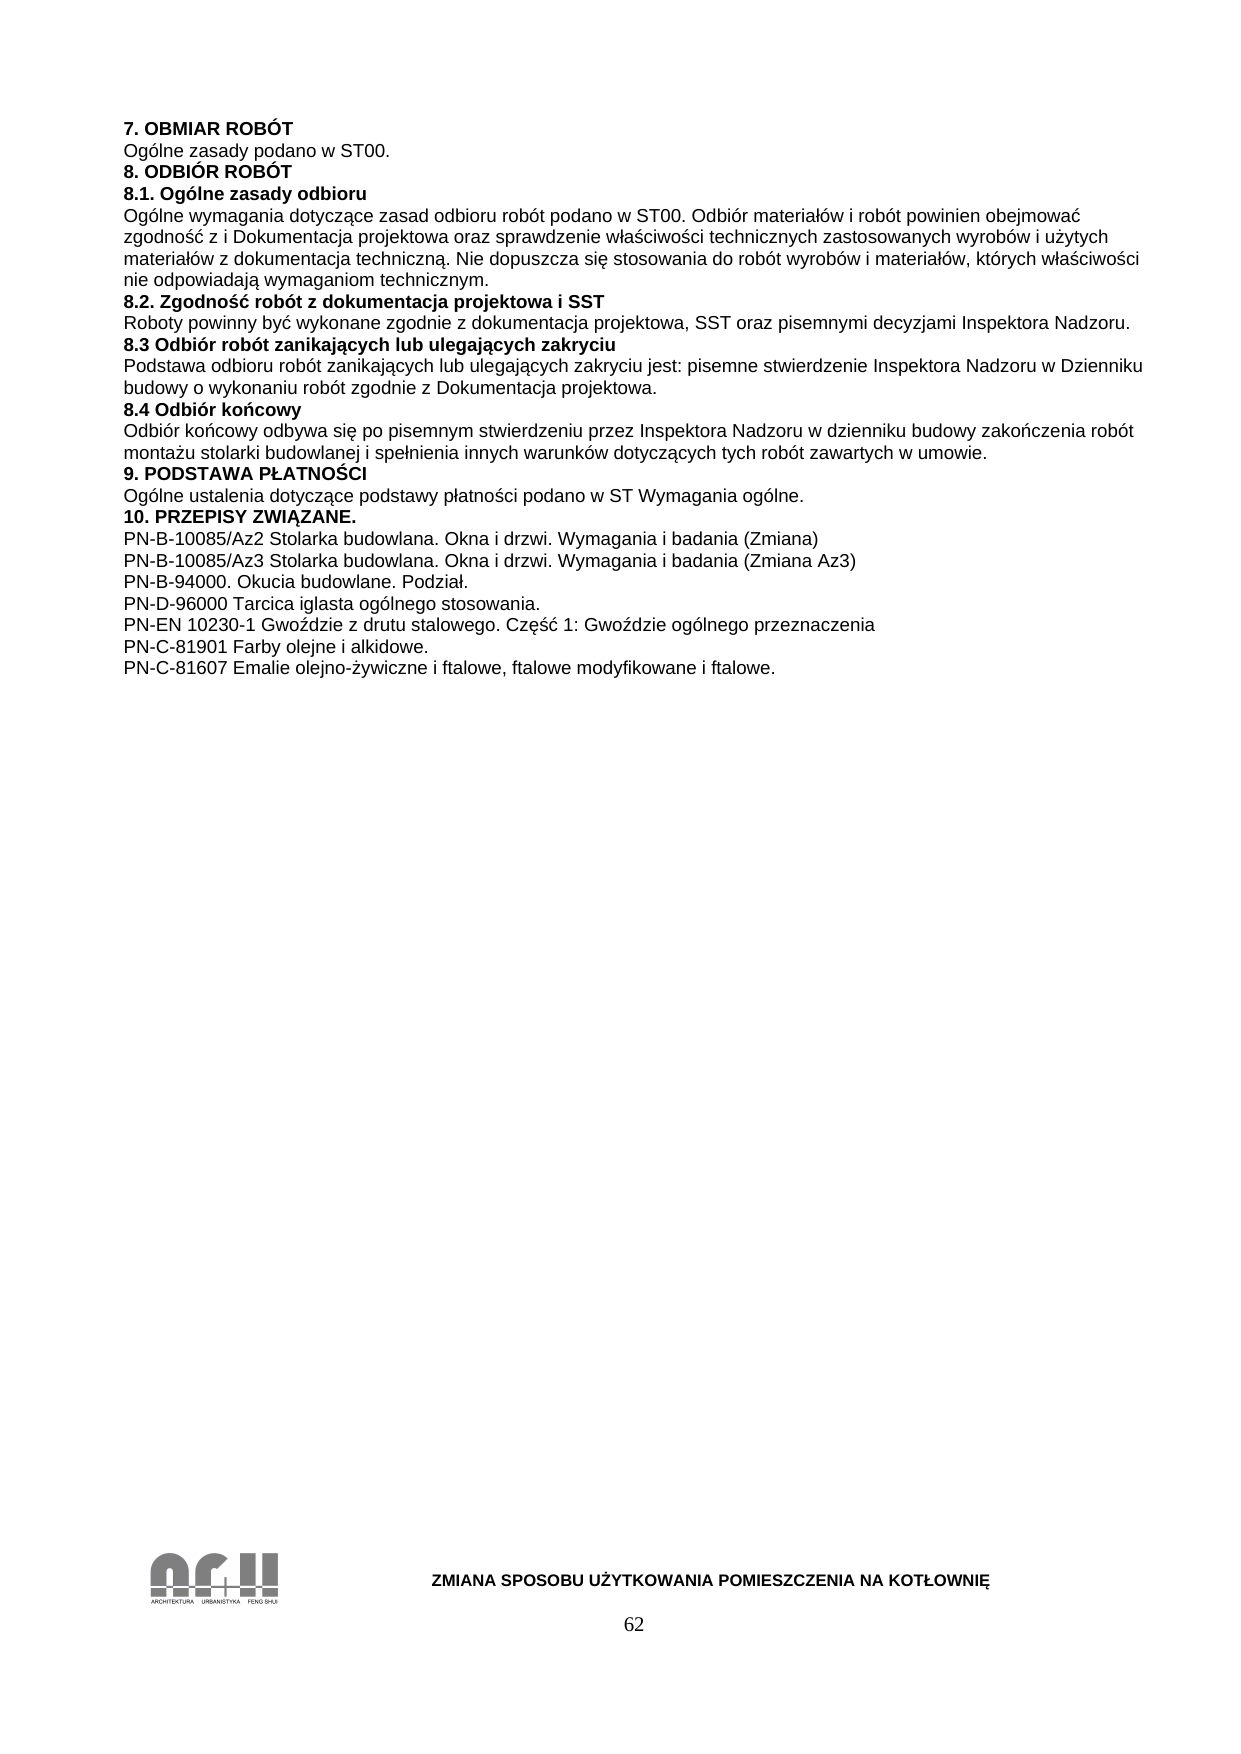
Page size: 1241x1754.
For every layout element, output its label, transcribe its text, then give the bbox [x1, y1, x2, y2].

text PN-C-81607 Emalie olejno-żywiczne i ftalowe, ftalowe modyfikowane i ftalowe. [123, 657, 1144, 679]
text Podstawa odbioru robót zanikających lub ulegających zakryciu jest: pisemne stwierdzenie Inspektora Nadzoru w Dzienniku budowy o wykonaniu robót zgodnie z Dokumentacja projektowa. [123, 355, 1144, 398]
text 8. ODBIÓR ROBÓT [123, 161, 1144, 183]
text PN-B-10085/Az3 Stolarka budowlana. Okna i drzwi. Wymagania i badania (Zmiana Az3) [123, 549, 1144, 571]
picture [149, 1551, 279, 1605]
text PN-C-81901 Farby olejne i alkidowe. [123, 636, 1144, 657]
text 7. OBMIAR ROBÓT [123, 118, 1144, 140]
text PN-B-10085/Az2 Stolarka budowlana. Okna i drzwi. Wymagania i badania (Zmiana) [123, 528, 1144, 549]
text Roboty powinny być wykonane zgodnie z dokumentacja projektowa, SST oraz pisemnymi decyzjami Inspektora Nadzoru. [123, 312, 1144, 334]
text Ogólne ustalenia dotyczące podstawy płatności podano w ST Wymagania ogólne. [123, 485, 1144, 506]
text PN-D-96000 Tarcica iglasta ogólnego stosowania. [123, 592, 1144, 614]
text PN-B-94000. Okucia budowlane. Podział. [123, 571, 1144, 592]
text 8.2. Zgodność robót z dokumentacja projektowa i SST [123, 291, 1144, 312]
text 8.1. Ogólne zasady odbioru [123, 183, 1144, 204]
text 8.3 Odbiór robót zanikających lub ulegających zakryciu [123, 334, 1144, 355]
text 10. PRZEPISY ZWIĄZANE. [123, 506, 1144, 528]
text Ogólne zasady podano w ST00. [123, 140, 1144, 161]
text 9. PODSTAWA PŁATNOŚCI [123, 463, 1144, 485]
text PN-EN 10230-1 Gwoździe z drutu stalowego. Część 1: Gwoździe ogólnego przeznaczenia [123, 614, 1144, 636]
text 8.4 Odbiór końcowy [123, 398, 1144, 420]
text Ogólne wymagania dotyczące zasad odbioru robót podano w ST00. Odbiór materiałów i robót powinien obejmować zgodność z i Dokumentacja projektowa oraz sprawdzenie właściwości technicznych zastosowanych wyrobów i użytych materiałów z dokumentacja techniczną. Nie dopuszcza się stosowania do robót wyrobów i materiałów, których właściwości nie odpowiadają wymaganiom technicznym. [123, 204, 1144, 291]
text Odbiór końcowy odbywa się po pisemnym stwierdzeniu przez Inspektora Nadzoru w dzienniku budowy zakończenia robót montażu stolarki budowlanej i spełnienia innych warunków dotyczących tych robót zawartych w umowie. [123, 420, 1144, 463]
